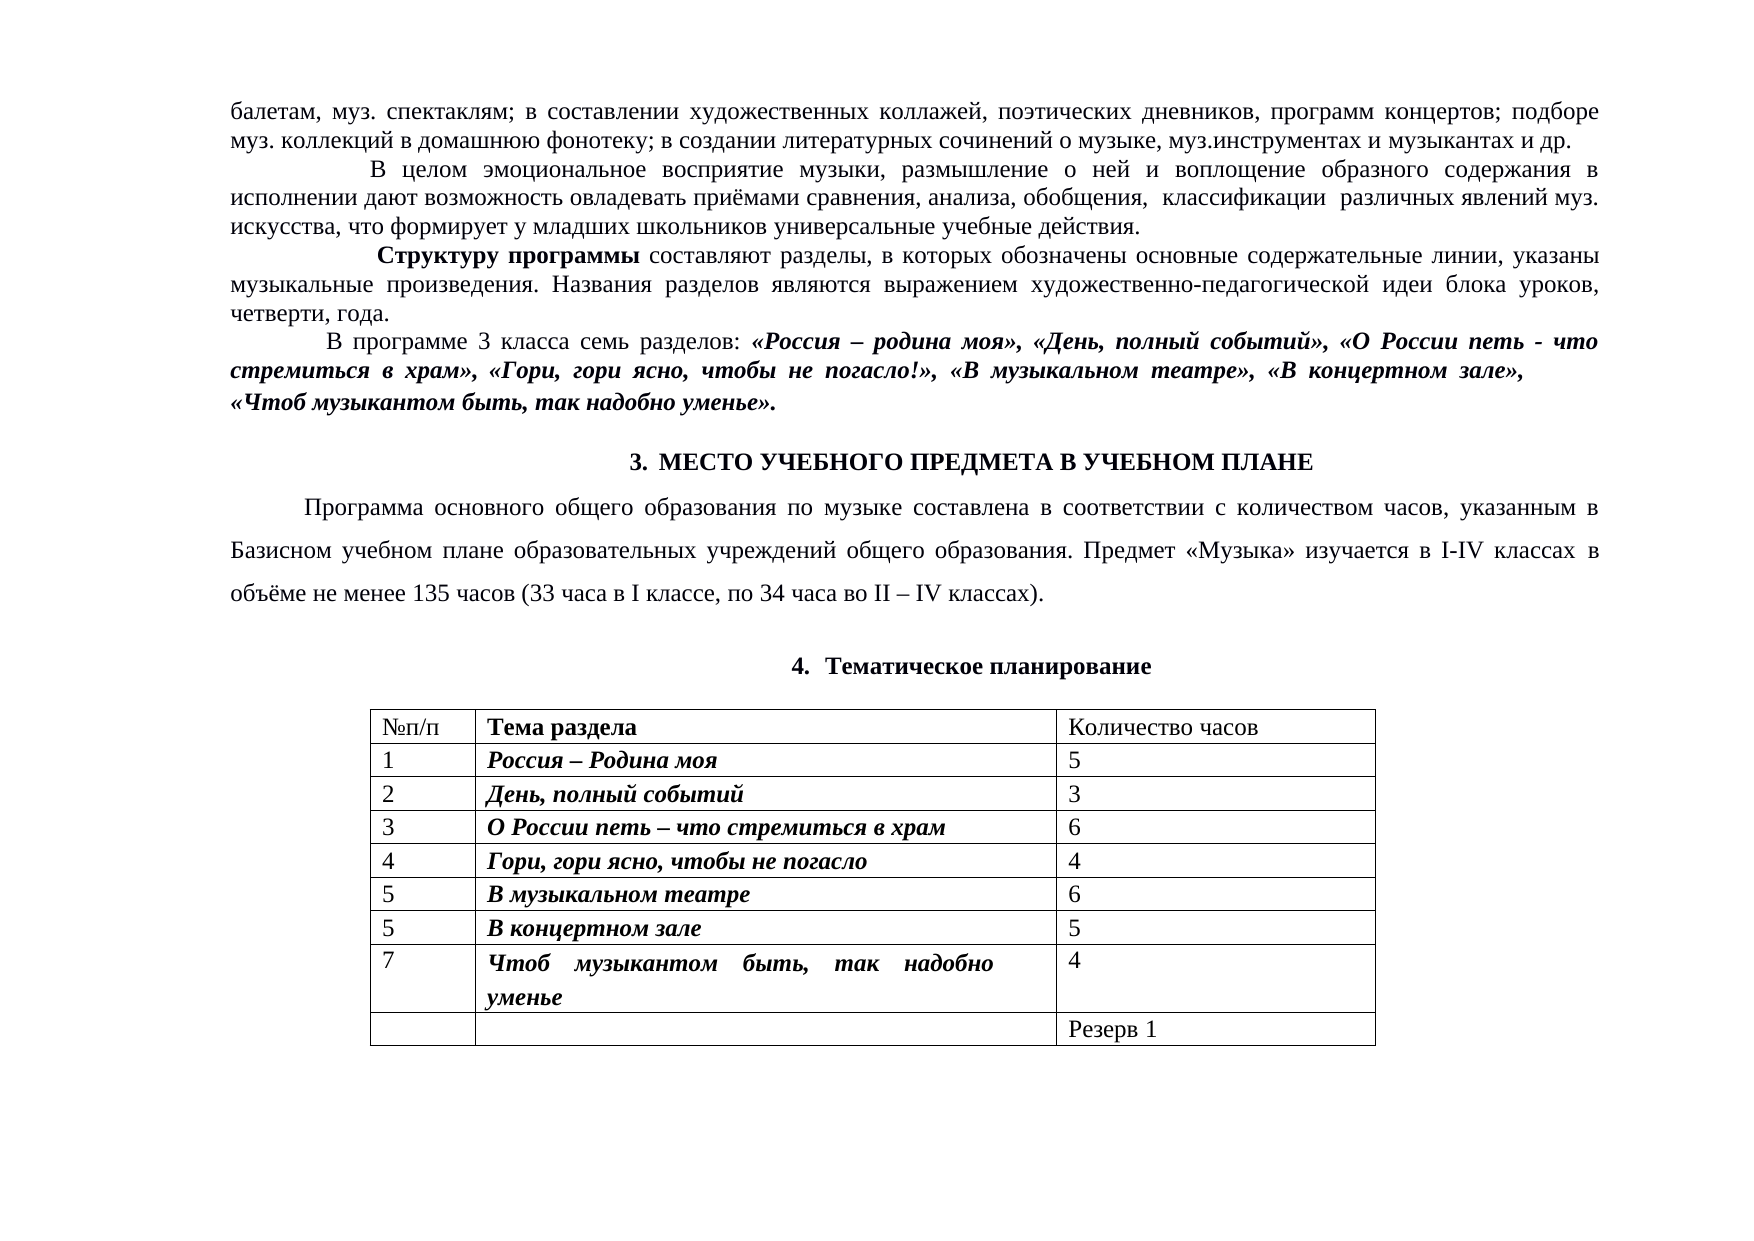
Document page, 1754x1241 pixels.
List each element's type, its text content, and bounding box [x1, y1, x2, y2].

table_cell 3 [1057, 777, 1375, 810]
table_cell 4 [371, 844, 475, 877]
table_cell Резерв 1 [1057, 1013, 1375, 1045]
table_cell 6 [1057, 878, 1375, 910]
table_cell Гори, гори ясно, чтобы не погасло [476, 844, 1056, 877]
subtitle Тематическое планирование [791, 651, 1665, 680]
subtitle В программе 3 класса семь разделов: «Россия – родина моя», «День, полный событий», «О России петь - что стремиться в храм», «Гори, гори ясно, чтобы не погасло!», «В музыкальном театре», «В концертном зале», [230, 326, 1600, 384]
text «Чтоб музыкантом быть, так надобно уменье». [230, 384, 1665, 417]
text Программа основного общего образования по музыке составлена в соответствии с количеством часов, указанным в Базисном учебном плане образовательных учреждений общего образования. Предмет «Музыка» изучается в I-IV классах в объёме не менее 135 часов (33 часа в I классе, по 34 часа во II – IV классах). [230, 492, 1599, 607]
table_cell В музыкальном театре [476, 878, 1056, 910]
table_cell 5 [371, 878, 475, 910]
table_cell 4 [1057, 945, 1375, 1012]
text В целом эмоциональное восприятие музыки, размышление о ней и воплощение образного содержания в исполнении дают возможность овладевать приёмами сравнения, анализа, обобщения, классификации различных явлений муз. искусства, что формирует у младших школьников универсальные учебные действия. [230, 154, 1600, 240]
table_cell [371, 1013, 475, 1045]
text балетам, муз. спектаклям; в составлении художественных коллажей, поэтических дневников, программ концертов; подборе муз. коллекций в домашнюю фонотеку; в создании литературных сочинений о музыке, муз.инструментах и музыкантах и др. [230, 96, 1599, 154]
table_cell 1 [371, 744, 475, 776]
table_cell О России петь – что стремиться в храм [476, 811, 1056, 843]
table_cell 4 [1057, 844, 1375, 877]
table_cell 5 [371, 911, 475, 944]
table_cell 6 [1057, 811, 1375, 843]
table_cell 5 [1057, 744, 1375, 776]
table_cell 3 [371, 811, 475, 843]
table_cell 7 [371, 945, 475, 1012]
table_cell День, полный событий [476, 777, 1056, 810]
table_header Тема раздела [476, 710, 1056, 743]
table_cell Чтоб музыкантом быть, так надобно уменье [476, 945, 1056, 1012]
table_header №п/п [371, 710, 475, 743]
table_cell [476, 1013, 1056, 1045]
table_cell 2 [371, 777, 475, 810]
table_cell Россия – Родина моя [476, 744, 1056, 776]
list МЕСТО УЧЕБНОГО ПРЕДМЕТА В УЧЕБНОМ ПЛАНЕ [629, 447, 1665, 476]
table_cell 5 [1057, 911, 1375, 944]
table_cell В концертном зале [476, 911, 1056, 944]
table_header Количество часов [1057, 710, 1375, 743]
text Структуру программы составляют разделы, в которых обозначены основные содержательные линии, указаны музыкальные произведения. Названия разделов являются выражением художественно-педагогической идеи блока уроков, четверти, года. [230, 240, 1599, 326]
